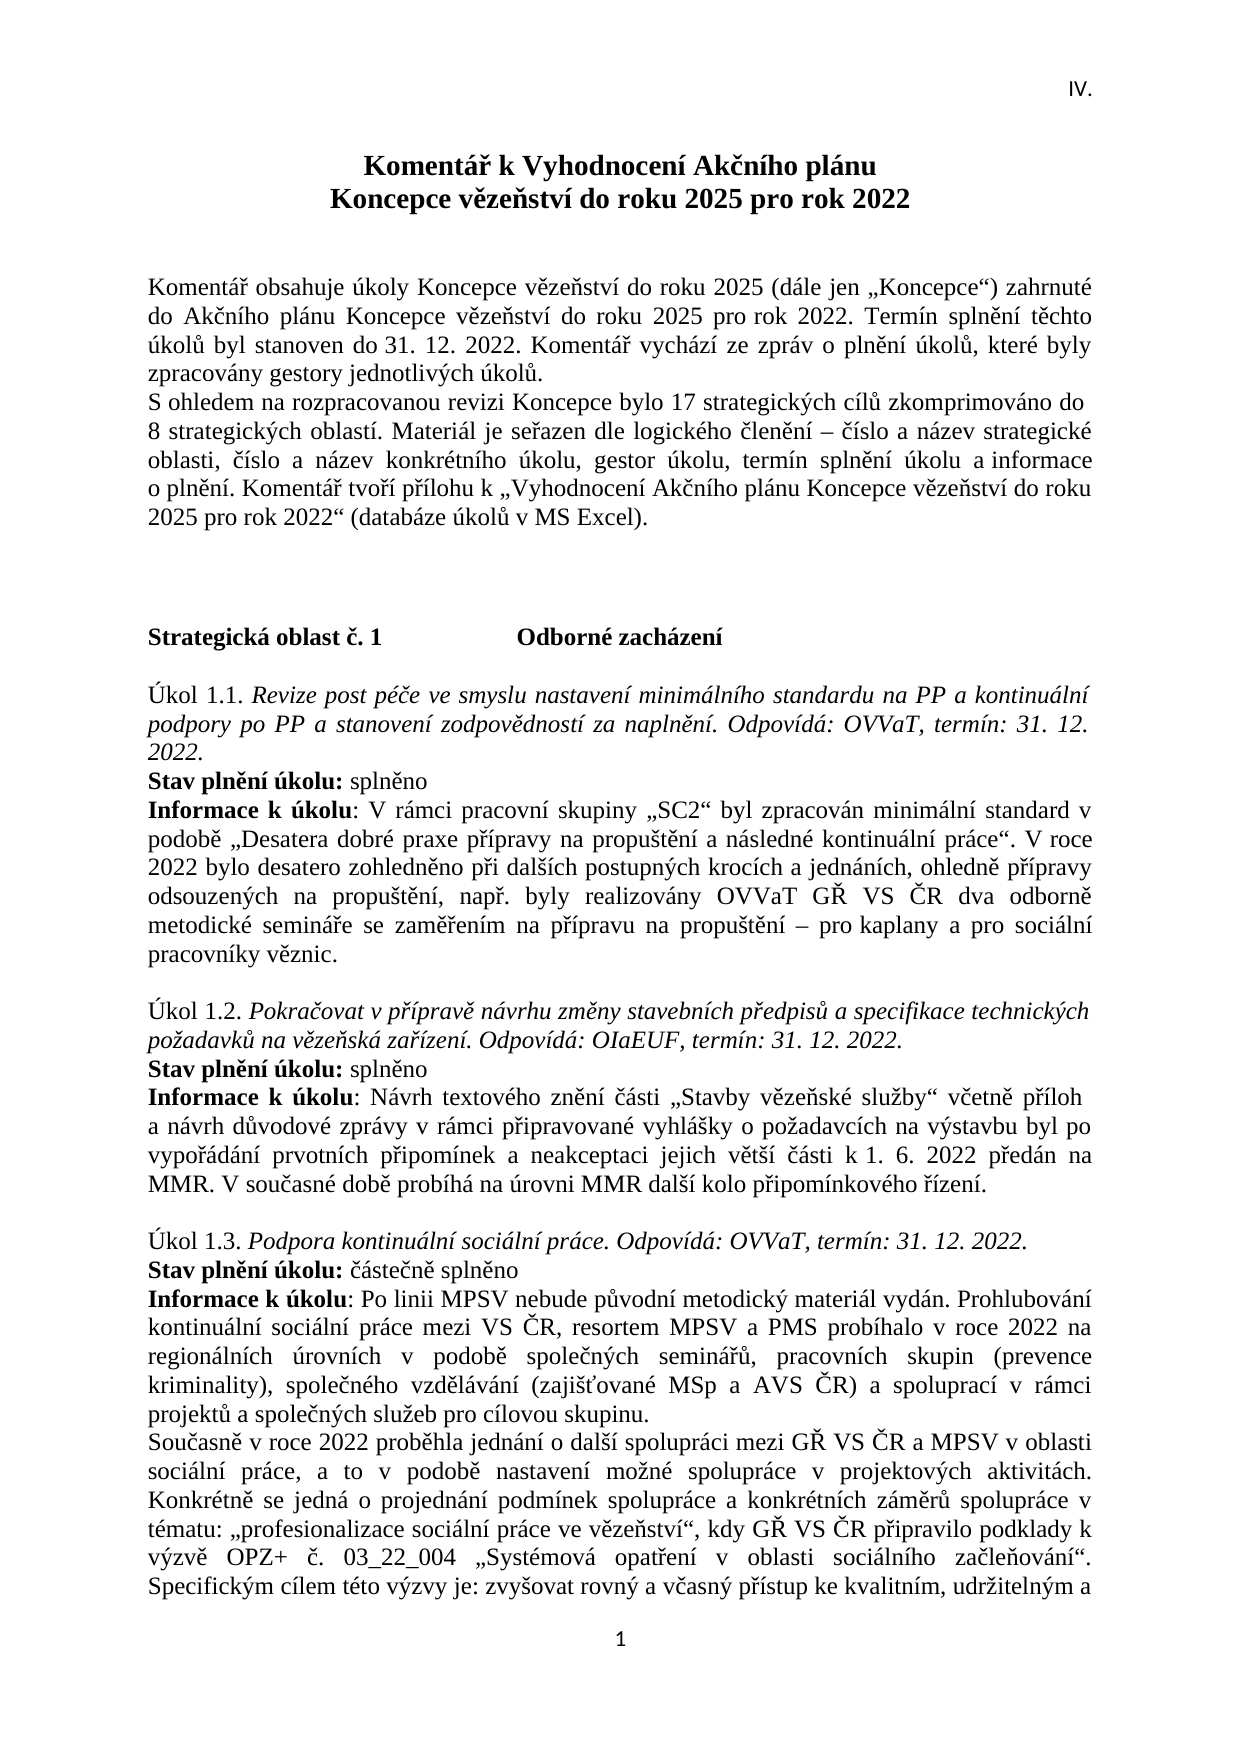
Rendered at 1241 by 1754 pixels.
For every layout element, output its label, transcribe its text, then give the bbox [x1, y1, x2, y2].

text Úkol 1.1. Revize post péče ve smyslu nastavení minimálního standardu na PP a kontinuální podpory po PP a stanovení zodpovědností za naplnění. Odpovídá: OVVaT, termín: 31. 12. 2022. [148, 680, 1093, 766]
text Komentář k Vyhodnocení Akčního plánu [148, 148, 1093, 181]
text Komentář obsahuje úkoly Koncepce vězeňství do roku 2025 (dále jen „Koncepce“) zahrnuté do Akčního plánu Koncepce vězeňství do roku 2025 pro rok 2022. Termín splnění těchto úkolů byl stanoven do 31. 12. 2022. Komentář vychází ze zpráv o plnění úkolů, které byly zpracovány gestory jednotlivých úkolů. [148, 272, 1093, 387]
text Stav plnění úkolu: splněno [148, 1054, 1093, 1082]
text Informace k úkolu: Po linii MPSV nebude původní metodický materiál vydán. Prohlubování kontinuální sociální práce mezi VS ČR, resortem MPSV a PMS probíhalo v roce 2022 na regionálních úrovních v podobě společných seminářů, pracovních skupin (prevence kriminality), společného vzdělávání (zajišťované MSp a AVS ČR) a spoluprací v rámci projektů a společných služeb pro cílovou skupinu. [148, 1284, 1093, 1427]
text Informace k úkolu: Návrh textového znění části „Stavby vězeňské služby“ včetně příloh a návrh důvodové zprávy v rámci připravované vyhlášky o požadavcích na výstavbu byl po vypořádání prvotních připomínek a neakceptaci jejich větší části k 1. 6. 2022 předán na MMR. V současné době probíhá na úrovni MMR další kolo připomínkového řízení. [148, 1082, 1093, 1197]
text Koncepce vězeňství do roku 2025 pro rok 2022 [148, 181, 1093, 215]
text Úkol 1.2. Pokračovat v přípravě návrhu změny stavebních předpisů a specifikace technických požadavků na vězeňská zařízení. Odpovídá: OIaEUF, termín: 31. 12. 2022. [148, 996, 1093, 1054]
text Informace k úkolu: V rámci pracovní skupiny „SC2“ byl zpracován minimální standard v podobě „Desatera dobré praxe přípravy na propuštění a následné kontinuální práce“. V roce 2022 bylo desatero zohledněno při dalších postupných krocích a jednáních, ohledně přípravy odsouzených na propuštění, např. byly realizovány OVVaT GŘ VS ČR dva odborně metodické semináře se zaměřením na přípravu na propuštění – pro kaplany a pro sociální pracovníky věznic. [148, 795, 1093, 967]
text Strategická oblast č. 1 Odborné zacházení [148, 622, 1093, 651]
text Úkol 1.3. Podpora kontinuální sociální práce. Odpovídá: OVVaT, termín: 31. 12. 2022. [148, 1226, 1093, 1255]
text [148, 1427, 1093, 1600]
text S ohledem na rozpracovanou revizi Koncepce bylo 17 strategických cílů zkomprimováno do 8 strategických oblastí. Materiál je seřazen dle logického členění – číslo a název strategické oblasti, číslo a název konkrétního úkolu, gestor úkolu, termín splnění úkolu a informace o plnění. Komentář tvoří přílohu k „Vyhodnocení Akčního plánu Koncepce vězeňství do roku 2025 pro rok 2022“ (databáze úkolů v MS Excel). [148, 387, 1093, 531]
text Stav plnění úkolu: splněno [148, 766, 1093, 795]
text Stav plnění úkolu: částečně splněno [148, 1255, 1093, 1284]
